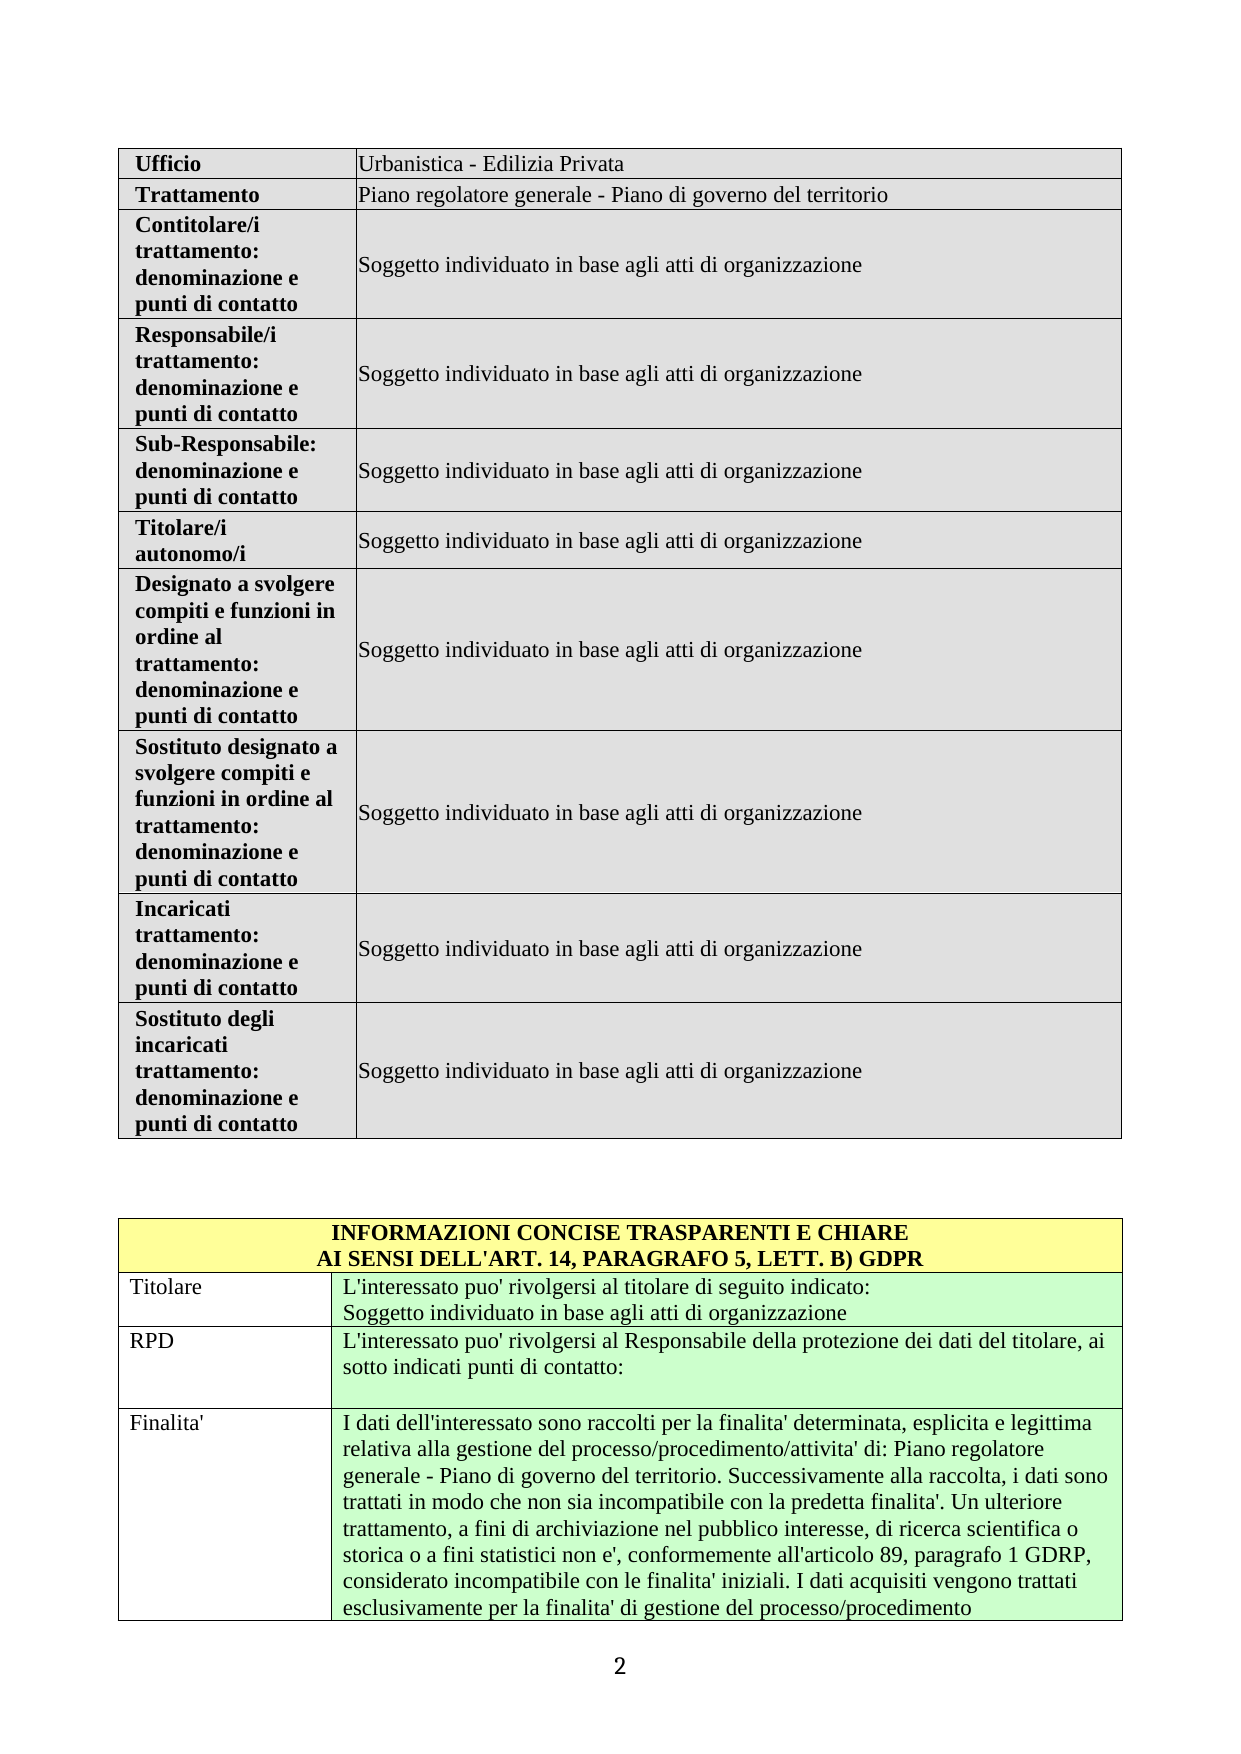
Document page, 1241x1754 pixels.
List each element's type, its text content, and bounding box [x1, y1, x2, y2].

table_cell Titolare/i autonomo/i [119, 512, 356, 568]
table_cell L'interessato puo' rivolgersi al titolare di seguito indicato: Soggetto individuato in base agli atti di organizzazione [332, 1273, 1122, 1326]
table_cell Soggetto individuato in base agli atti di organizzazione [357, 894, 1121, 1002]
table_cell Designato a svolgere compiti e funzioni in ordine al trattamento: denominazione e punti di contatto [119, 569, 356, 730]
table_cell Soggetto individuato in base agli atti di organizzazione [357, 429, 1121, 511]
table_cell Soggetto individuato in base agli atti di organizzazione [357, 1003, 1121, 1138]
table_cell Soggetto individuato in base agli atti di organizzazione [357, 512, 1121, 568]
table_cell Sostituto designato a svolgere compiti e funzioni in ordine al trattamento: denominazione e punti di contatto [119, 731, 356, 892]
table_cell L'interessato puo' rivolgersi al Responsabile della protezione dei dati del titolare, ai sotto indicati punti di contatto: [332, 1327, 1122, 1408]
table_cell Contitolare/i trattamento: denominazione e punti di contatto [119, 210, 356, 318]
table_cell Soggetto individuato in base agli atti di organizzazione [357, 731, 1121, 892]
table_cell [332, 1409, 1122, 1620]
table_cell Incaricati trattamento: denominazione e punti di contatto [119, 894, 356, 1002]
table_cell Piano regolatore generale - Piano di governo del territorio [357, 179, 1121, 209]
table_cell Trattamento [119, 179, 356, 209]
table_cell Responsabile/i trattamento: denominazione e punti di contatto [119, 319, 356, 428]
table_cell Ufficio [119, 149, 356, 178]
table_cell RPD [119, 1327, 331, 1408]
table_cell Titolare [119, 1273, 331, 1326]
table_cell Soggetto individuato in base agli atti di organizzazione [357, 210, 1121, 318]
table_cell Soggetto individuato in base agli atti di organizzazione [357, 569, 1121, 730]
table_cell Soggetto individuato in base agli atti di organizzazione [357, 319, 1121, 428]
table_cell Sostituto degli incaricati trattamento: denominazione e punti di contatto [119, 1003, 356, 1138]
table_cell Urbanistica - Edilizia Privata [357, 149, 1121, 178]
table_header INFORMAZIONI CONCISE TRASPARENTI E CHIARE AI SENSI DELL'ART. 14, PARAGRAFO 5, LETT. B) GDPR [119, 1219, 1122, 1272]
table_cell Sub-Responsabile: denominazione e punti di contatto [119, 429, 356, 511]
table_cell Finalita' [119, 1409, 331, 1620]
